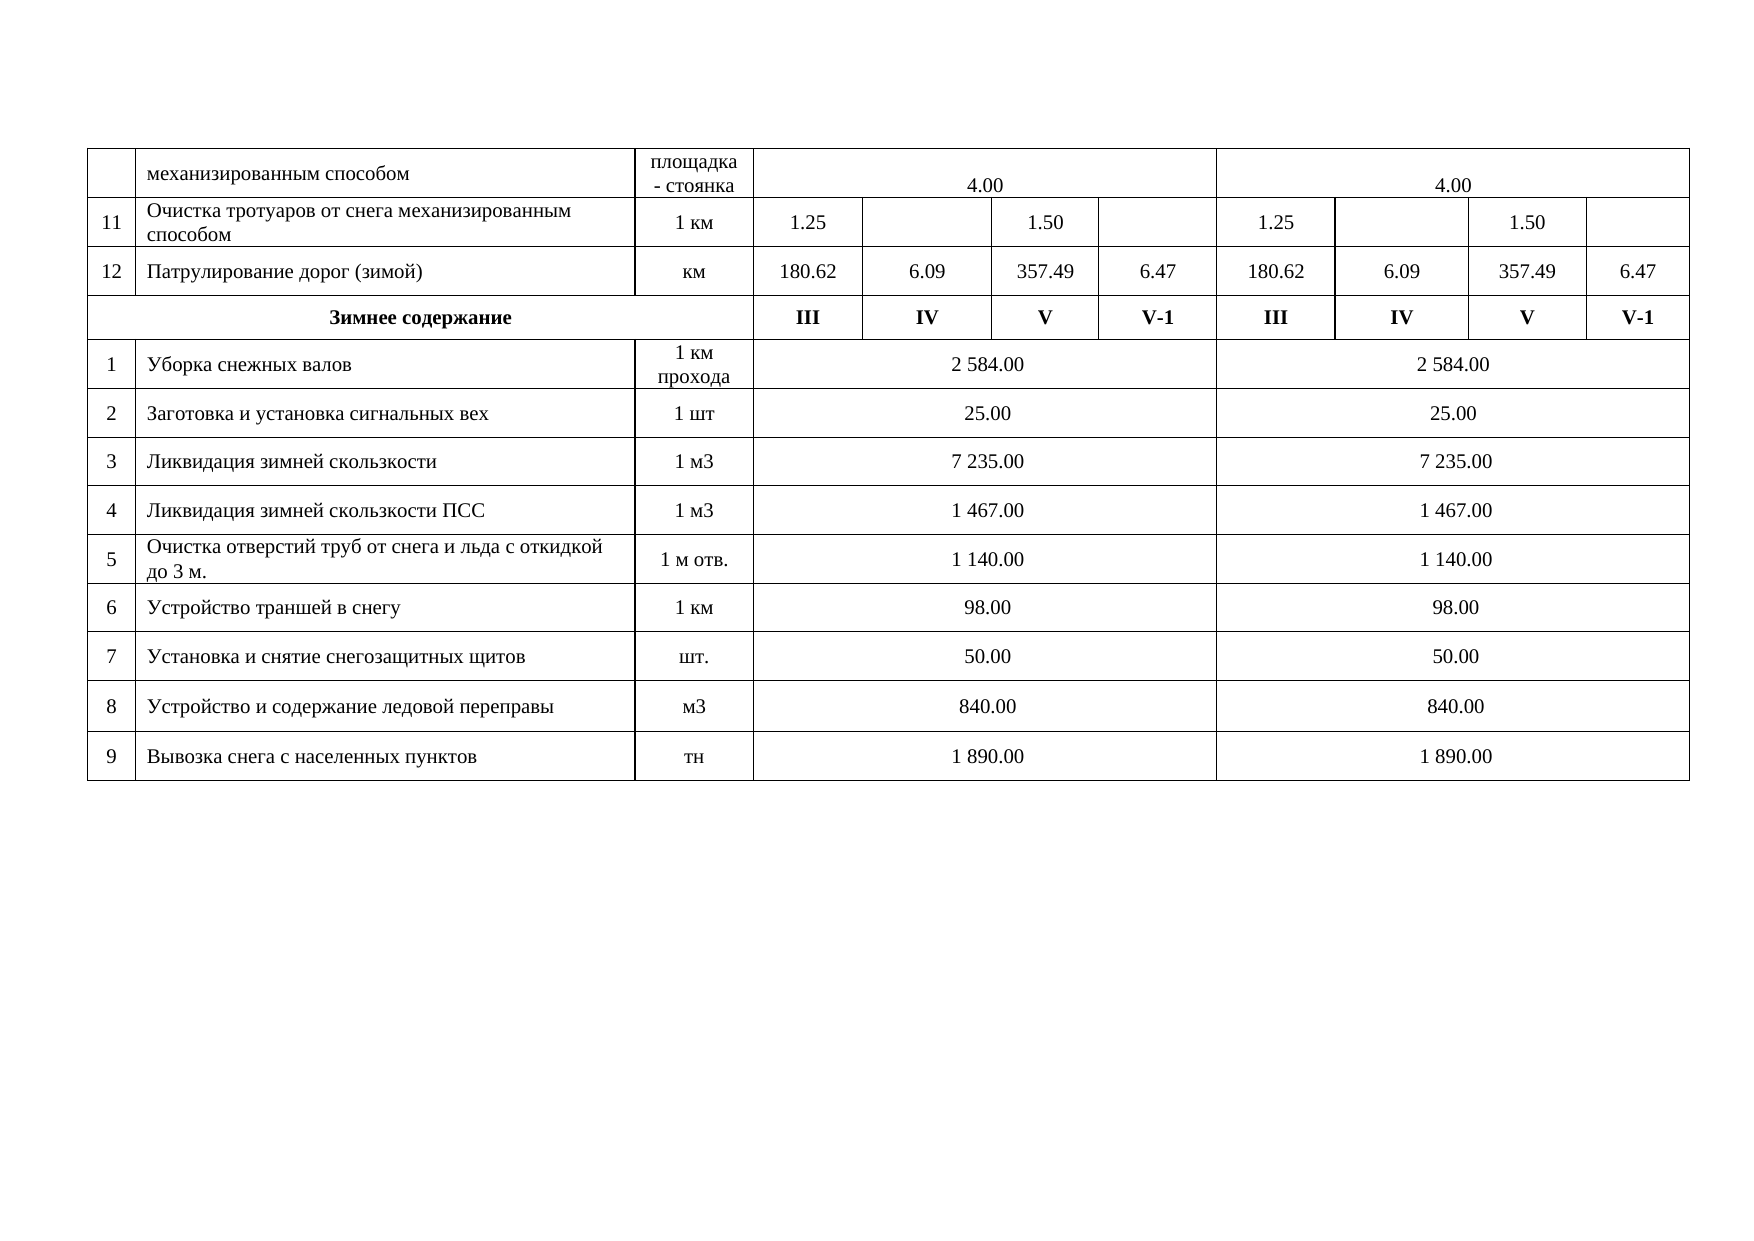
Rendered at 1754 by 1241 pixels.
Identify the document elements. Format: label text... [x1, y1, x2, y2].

table_cell Уборка снежных валов [136, 340, 634, 388]
table_cell 5 [88, 535, 135, 583]
table_cell 840.00 [754, 681, 1216, 731]
table_cell км [636, 247, 753, 294]
table_cell Очистка отверстий труб от снега и льда с откидкой до 3 м. [136, 535, 634, 583]
table_cell шт. [636, 632, 753, 679]
table_cell 6 [88, 584, 135, 631]
table_cell 10 [88, 149, 135, 197]
table_cell 180.62 [754, 247, 862, 294]
table_cell V [1469, 296, 1586, 339]
table_cell V [992, 296, 1098, 339]
table_cell V-1 [1587, 296, 1689, 339]
table_cell 1 [88, 340, 135, 388]
table_cell 4.00 [754, 149, 1216, 197]
table_cell 6.09 [863, 247, 991, 294]
table_cell м3 [636, 681, 753, 731]
table_cell 50.00 [1217, 632, 1689, 679]
table_cell 4 [88, 486, 135, 533]
table_cell 1.25 [1217, 198, 1334, 246]
table_cell Ликвидация зимней скользкости [136, 438, 634, 485]
table_cell 7 235.00 [1217, 438, 1689, 485]
table_cell 2 [88, 389, 135, 437]
table_cell 1 м3 [636, 486, 753, 533]
table_cell 11 [88, 198, 135, 246]
table_cell 1 км [636, 198, 753, 246]
table_cell 9 [88, 732, 135, 779]
table_cell 6.47 [1099, 247, 1216, 294]
table_cell 1 м отв. [636, 535, 753, 583]
table_cell 12 [88, 247, 135, 294]
table_cell 1 шт [636, 389, 753, 437]
table_cell 6.47 [1587, 247, 1689, 294]
table_cell 8 [88, 681, 135, 731]
table_cell 98.00 [754, 584, 1216, 631]
table_cell 1 140.00 [1217, 535, 1689, 583]
table_cell III [1217, 296, 1334, 339]
table_cell Патрулирование дорог (зимой) [136, 247, 634, 294]
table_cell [636, 149, 753, 197]
table_cell 50.00 [754, 632, 1216, 679]
table_cell 3 [88, 438, 135, 485]
table_cell 1 140.00 [754, 535, 1216, 583]
table_cell 840.00 [1217, 681, 1689, 731]
table_cell Установка и снятие снегозащитных щитов [136, 632, 634, 679]
table_cell IV [863, 296, 991, 339]
table_cell IV [1336, 296, 1468, 339]
table_cell Вывозка снега с населенных пунктов [136, 732, 634, 779]
table_cell [1099, 198, 1216, 246]
table_cell 180.62 [1217, 247, 1334, 294]
table_cell Устройство траншей в снегу [136, 584, 634, 631]
table_cell 25.00 [1217, 389, 1689, 437]
table_cell 1 890.00 [1217, 732, 1689, 779]
table_cell 1.50 [992, 198, 1098, 246]
table_cell 1 м3 [636, 438, 753, 485]
table_cell Очистка тротуаров от снега механизированным способом [136, 198, 634, 246]
table_cell 1 км прохода [636, 340, 753, 388]
table_cell тн [636, 732, 753, 779]
table_cell [863, 198, 991, 246]
table_cell V-1 [1099, 296, 1216, 339]
table_cell Устройство и содержание ледовой переправы [136, 681, 634, 731]
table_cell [136, 149, 634, 197]
table_cell 1 467.00 [754, 486, 1216, 533]
table_cell 6.09 [1336, 247, 1468, 294]
table_cell 2 584.00 [1217, 340, 1689, 388]
table_cell Заготовка и установка сигнальных вех [136, 389, 634, 437]
table_cell 1.25 [754, 198, 862, 246]
table_cell 2 584.00 [754, 340, 1216, 388]
table_cell 1 км [636, 584, 753, 631]
table_cell 25.00 [754, 389, 1216, 437]
table_cell III [754, 296, 862, 339]
table_cell Зимнее содержание [88, 296, 753, 339]
table_cell Ликвидация зимней скользкости ПСС [136, 486, 634, 533]
table_cell 1 890.00 [754, 732, 1216, 779]
table_cell 1.50 [1469, 198, 1586, 246]
table_cell 4.00 [1217, 149, 1689, 197]
table_cell [1587, 198, 1689, 246]
table_cell 7 [88, 632, 135, 679]
table_cell 357.49 [992, 247, 1098, 294]
table_cell 7 235.00 [754, 438, 1216, 485]
table_cell 1 467.00 [1217, 486, 1689, 533]
table_cell 98.00 [1217, 584, 1689, 631]
table_cell 357.49 [1469, 247, 1586, 294]
table_cell [1336, 198, 1468, 246]
